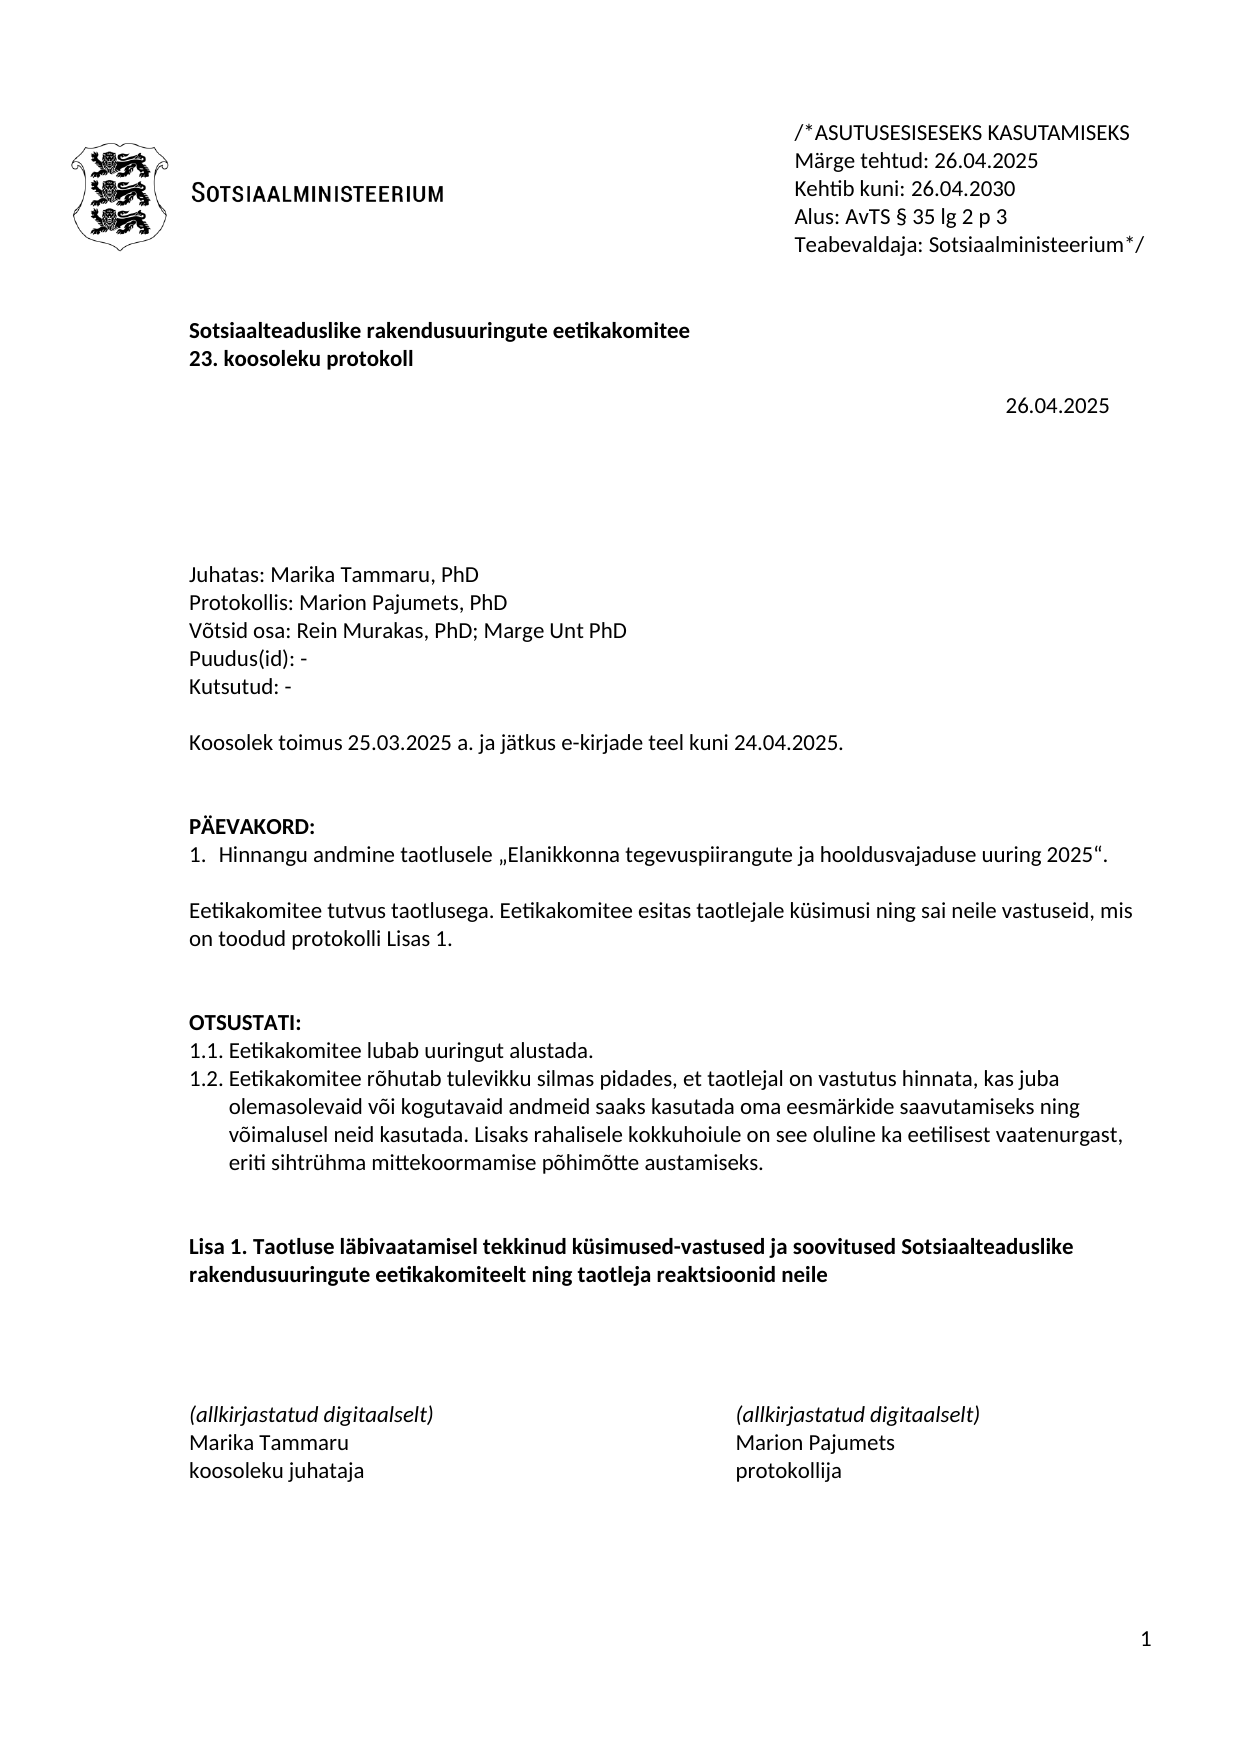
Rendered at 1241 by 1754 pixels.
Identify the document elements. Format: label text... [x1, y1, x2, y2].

table_header [189, 118, 794, 317]
text Marika Tammaru Marion Pajumets [189, 1428, 1152, 1457]
text Juhatas: Marika Tammaru, PhD [189, 560, 1152, 588]
text Eetikakomitee tutvus taotlusega. Eetikakomitee esitas taotlejale küsimusi ning sai neile vastuseid, mis on toodud protokolli Lisas 1. [189, 896, 1152, 952]
text Protokollis: Marion Pajumets, PhD [189, 588, 1152, 616]
text Koosolek toimus 25.03.2025 a. ja jätkus e-kirjade teel kuni 24.04.2025. [189, 728, 1152, 756]
picture [47, 118, 531, 276]
table_header [794, 118, 1149, 317]
text PÄEVAKORD: [189, 812, 1152, 840]
text Võtsid osa: Rein Murakas, PhD; Marge Unt PhD [189, 616, 1152, 644]
table_cell Sotsiaalteaduslike rakendusuuringute eetikakomitee 23. koosoleku protokoll [189, 317, 794, 560]
text Kutsutud: - [189, 672, 1152, 700]
text Puudus(id): - [189, 644, 1152, 672]
text OTSUSTATI: [189, 1008, 1152, 1036]
list Eetikakomitee rõhutab tulevikku silmas pidades, et taotlejal on vastutus hinnata, kas juba olemasolevaid või kogutavaid andmeid saaks kasutada oma eesmärkide saavutamiseks ning võimalusel neid kasutada. Lisaks rahalisele kokkuhoiule on see oluline ka eetilisest vaatenurgast, eriti sihtrühma mittekoormamise põhimõtte austamiseks. [189, 1064, 1152, 1176]
list Eetikakomitee lubab uuringut alustada. [189, 1036, 1152, 1064]
text 1. Hinnangu andmine taotlusele „Elanikkonna tegevuspiirangute ja hooldusvajaduse uuring 2025“. [189, 840, 1152, 868]
table_cell 26.04.2025 [794, 317, 1149, 560]
text Lisa 1. Taotluse läbivaatamisel tekkinud küsimused-vastused ja soovitused Sotsiaalteaduslike rakendusuuringute eetikakomiteelt ning taotleja reaktsioonid neile [189, 1232, 1152, 1288]
text koosoleku juhataja protokollija [189, 1457, 1152, 1484]
text (allkirjastatud digitaalselt) (allkirjastatud digitaalselt) [189, 1401, 1152, 1428]
